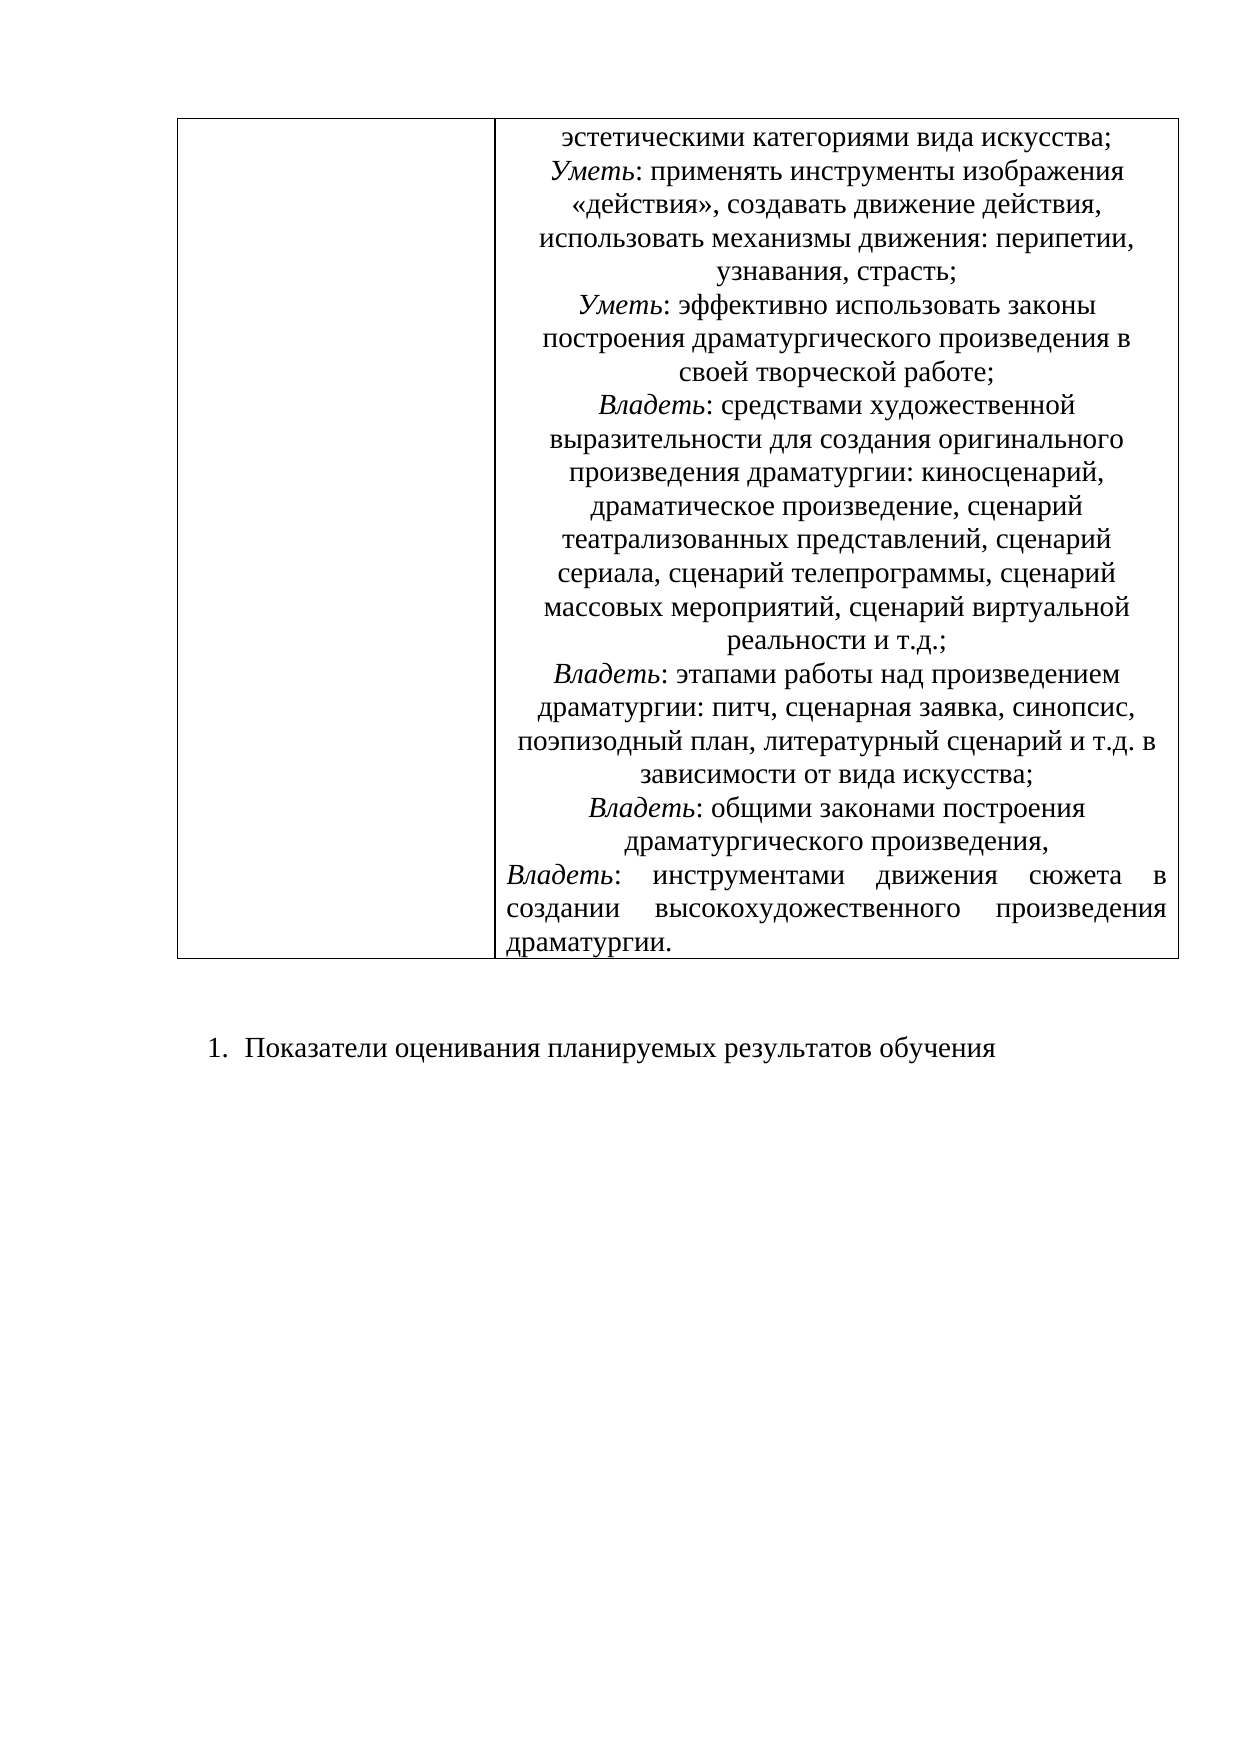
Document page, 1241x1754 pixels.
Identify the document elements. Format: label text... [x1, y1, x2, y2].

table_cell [496, 119, 1178, 958]
subtitle Показатели оценивания планируемых результатов обучения [207, 1030, 1152, 1063]
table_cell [178, 119, 494, 958]
